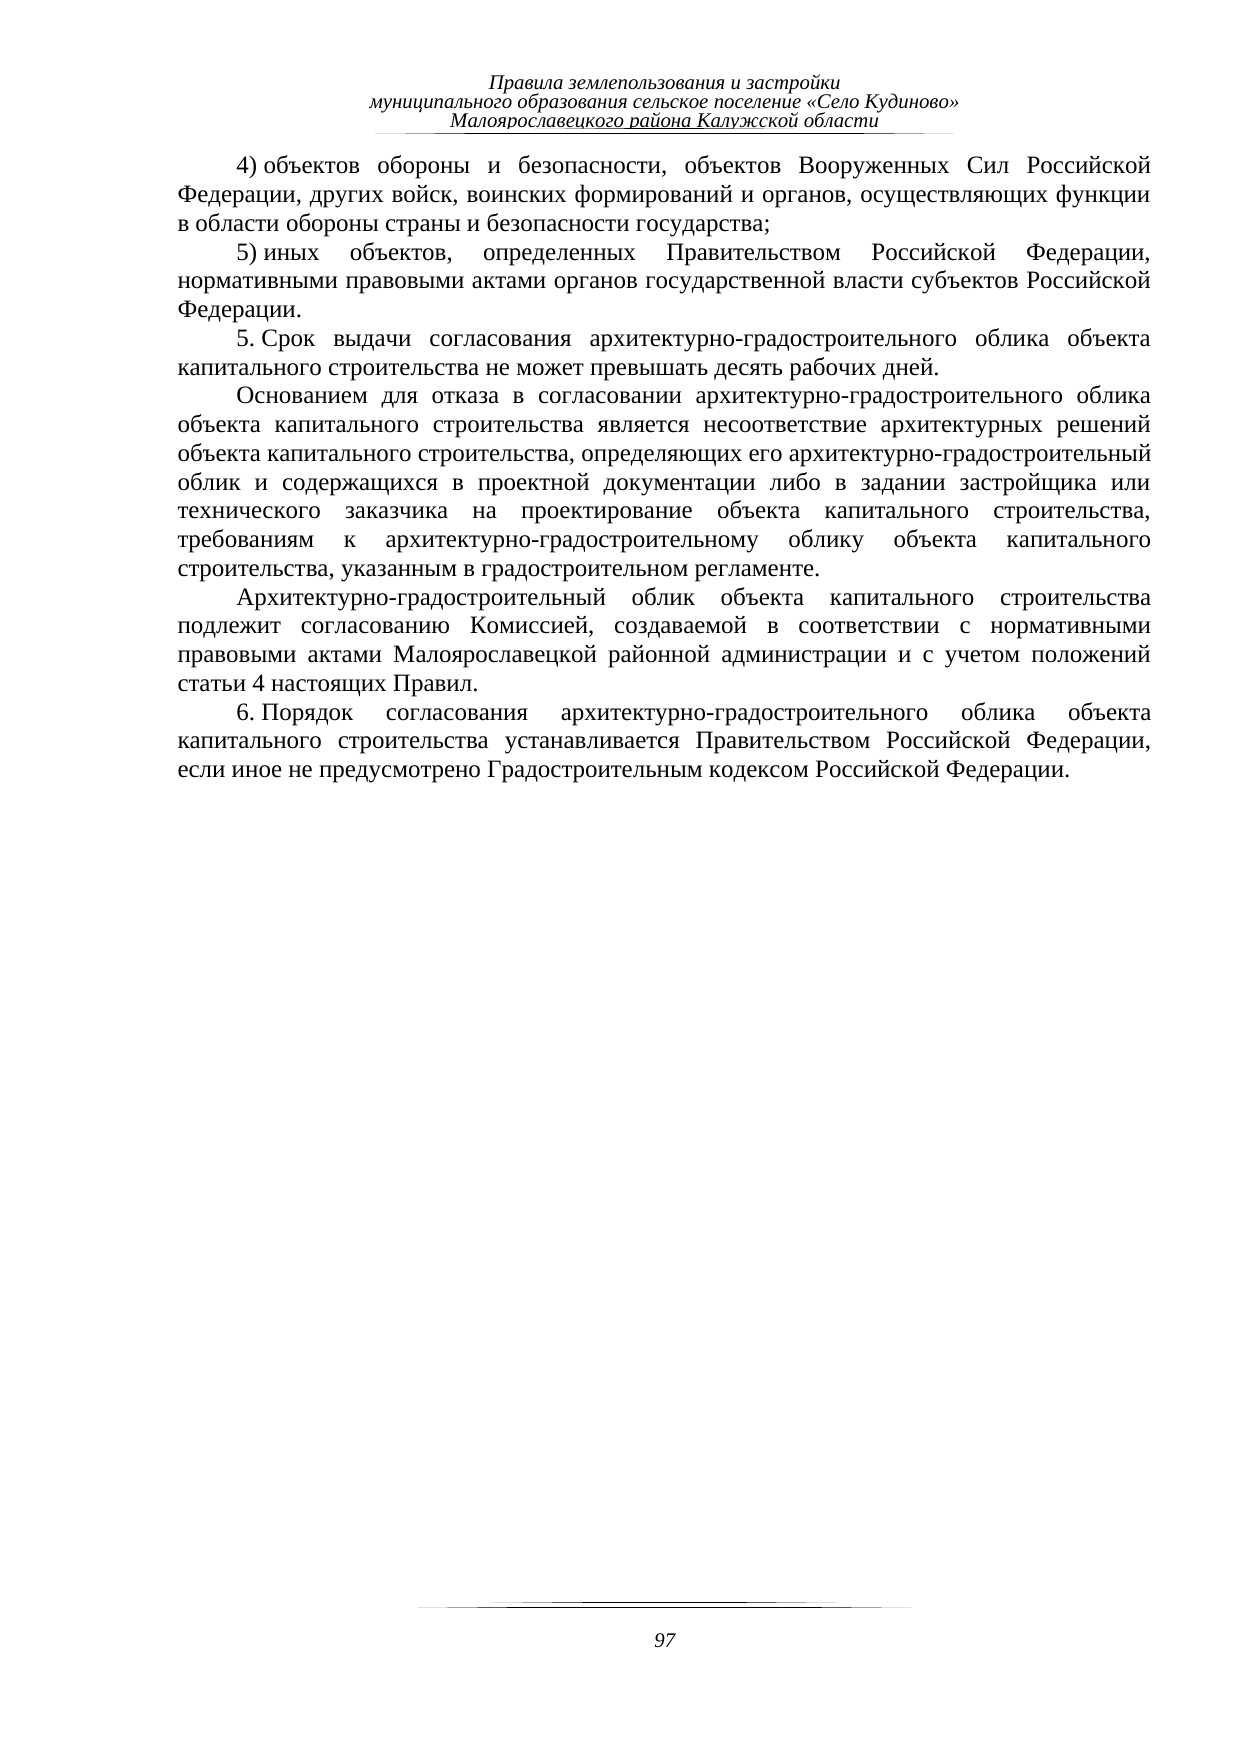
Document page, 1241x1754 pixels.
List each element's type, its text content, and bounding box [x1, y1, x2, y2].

text Архитектурно-градостроительный облик объекта капитального строительства подлежит согласованию Комиссией, создаваемой в соответствии с нормативными правовыми актами Малоярославецкой районной администрации и с учетом положений статьи 4 настоящих Правил. [177, 582, 1152, 697]
text Основанием для отказа в согласовании архитектурно-градостроительного облика объекта капитального строительства является несоответствие архитектурных решений объекта капитального строительства, определяющих его архитектурно-градостроительный облик и содержащихся в проектной документации либо в задании застройщика или технического заказчика на проектирование объекта капитального строительства, требованиям к архитектурно-градостроительному облику объекта капитального строительства, указанным в градостроительном регламенте. [177, 381, 1152, 582]
text 5) иных объектов, определенных Правительством Российской Федерации, нормативными правовыми актами органов государственной власти субъектов Российской Федерации. [177, 237, 1152, 323]
text 6. Порядок согласования архитектурно-градостроительного облика объекта капитального строительства устанавливается Правительством Российской Федерации, если иное не предусмотрено Градостроительным кодексом Российской Федерации. [177, 697, 1152, 783]
text 5. Срок выдачи согласования архитектурно-градостроительного облика объекта капитального строительства не может превышать десять рабочих дней. [177, 323, 1152, 381]
text 4) объектов обороны и безопасности, объектов Вооруженных Сил Российской Федерации, других войск, воинских формирований и органов, осуществляющих функции в области обороны страны и безопасности государства; [177, 151, 1152, 237]
